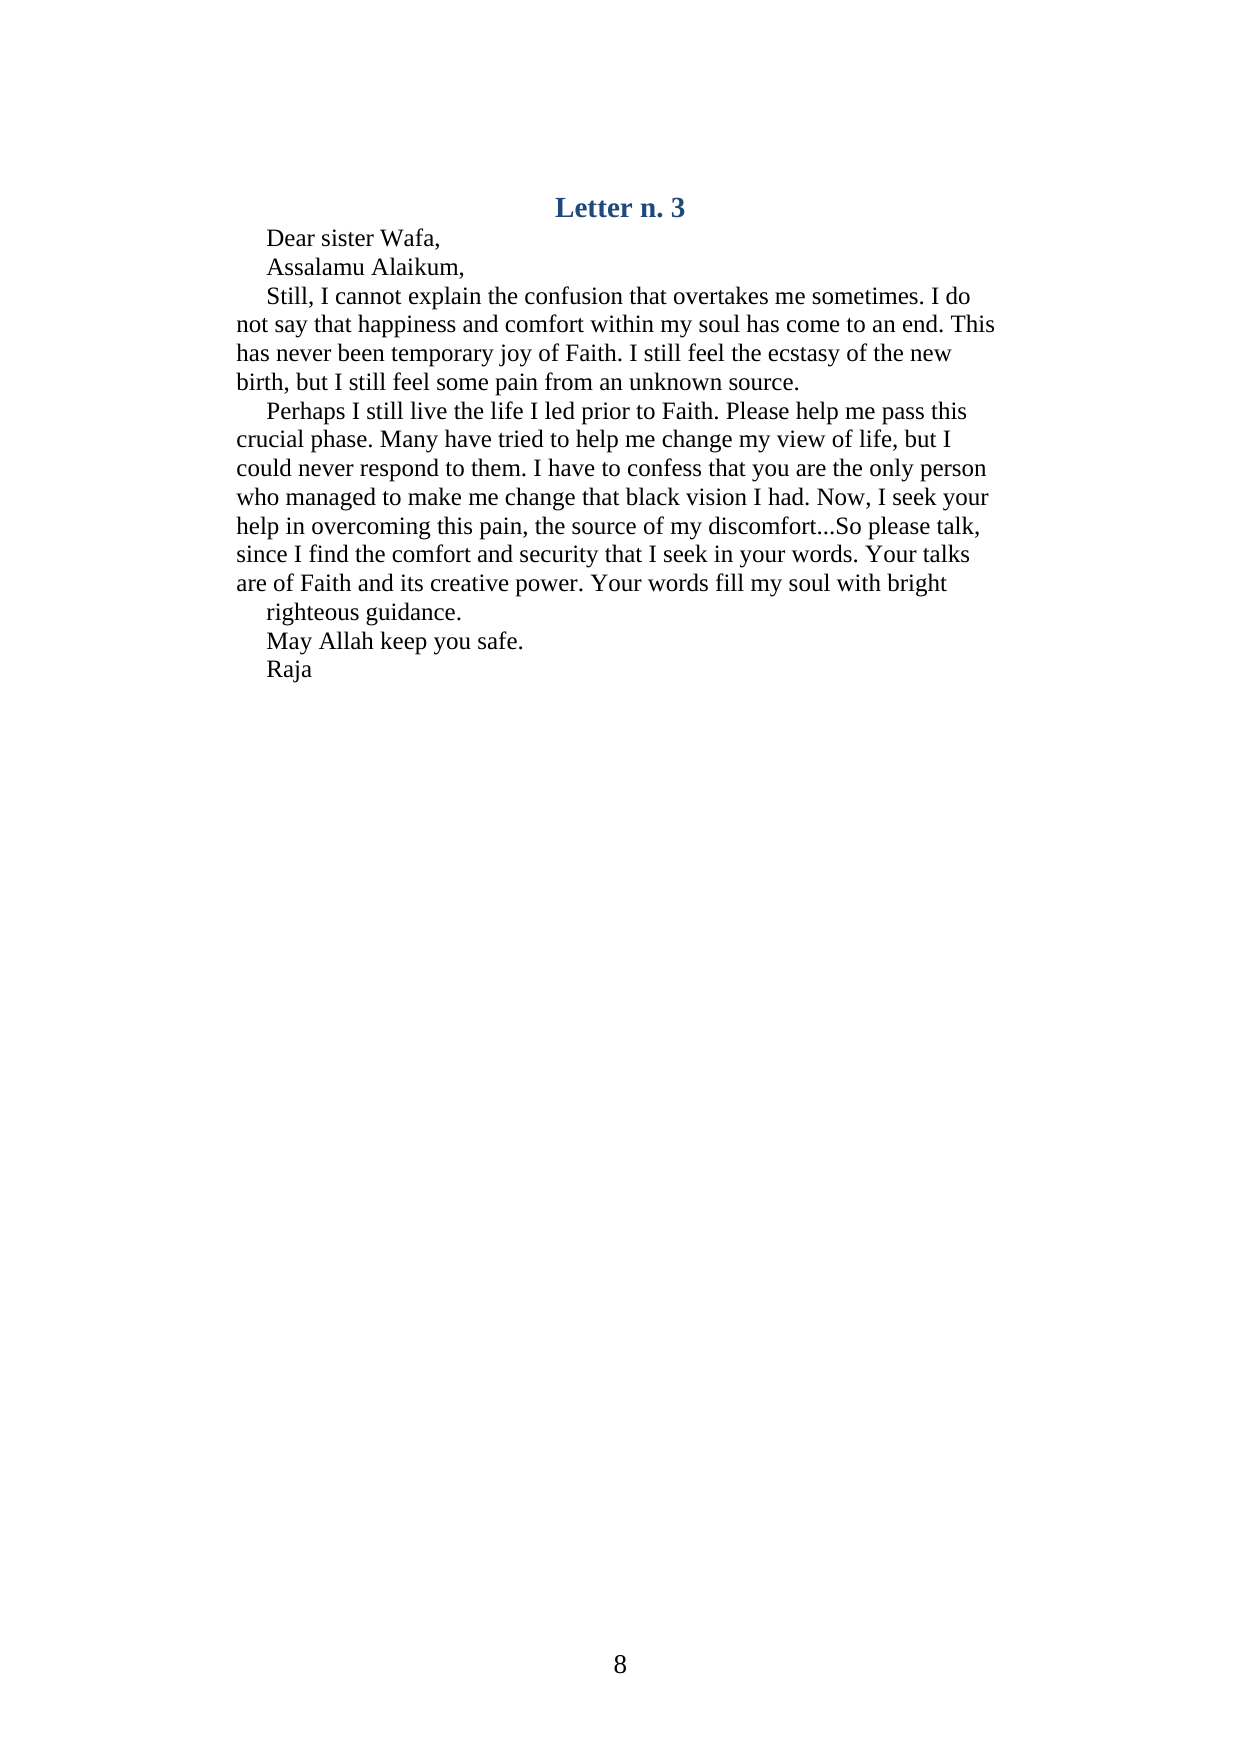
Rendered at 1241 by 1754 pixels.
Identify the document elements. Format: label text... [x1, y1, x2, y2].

text righteous guidance. [236, 597, 1004, 626]
text Raja [236, 654, 1004, 683]
subtitle Letter n. 3 [236, 190, 1004, 223]
text Perhaps I still live the life I led prior to Faith. Please help me pass this crucial phase. Many have tried to help me change my view of life, but I could never respond to them. I have to confess that you are the only person who managed to make me change that black vision I had. Now, I seek your help in overcoming this pain, the source of my discomfort...So please talk, since I find the comfort and security that I seek in your words. Your talks are of Faith and its creative power. Your words fill my soul with bright [236, 396, 1004, 597]
text May Allah keep you safe. [236, 626, 1004, 654]
text Dear sister Wafa, [236, 223, 1004, 252]
text Assalamu Alaikum, [236, 252, 1004, 281]
text Still, I cannot explain the confusion that overtakes me sometimes. I do not say that happiness and comfort within my soul has come to an end. This has never been temporary joy of Faith. I still feel the ecstasy of the new birth, but I still feel some pain from an unknown source. [236, 281, 1004, 396]
